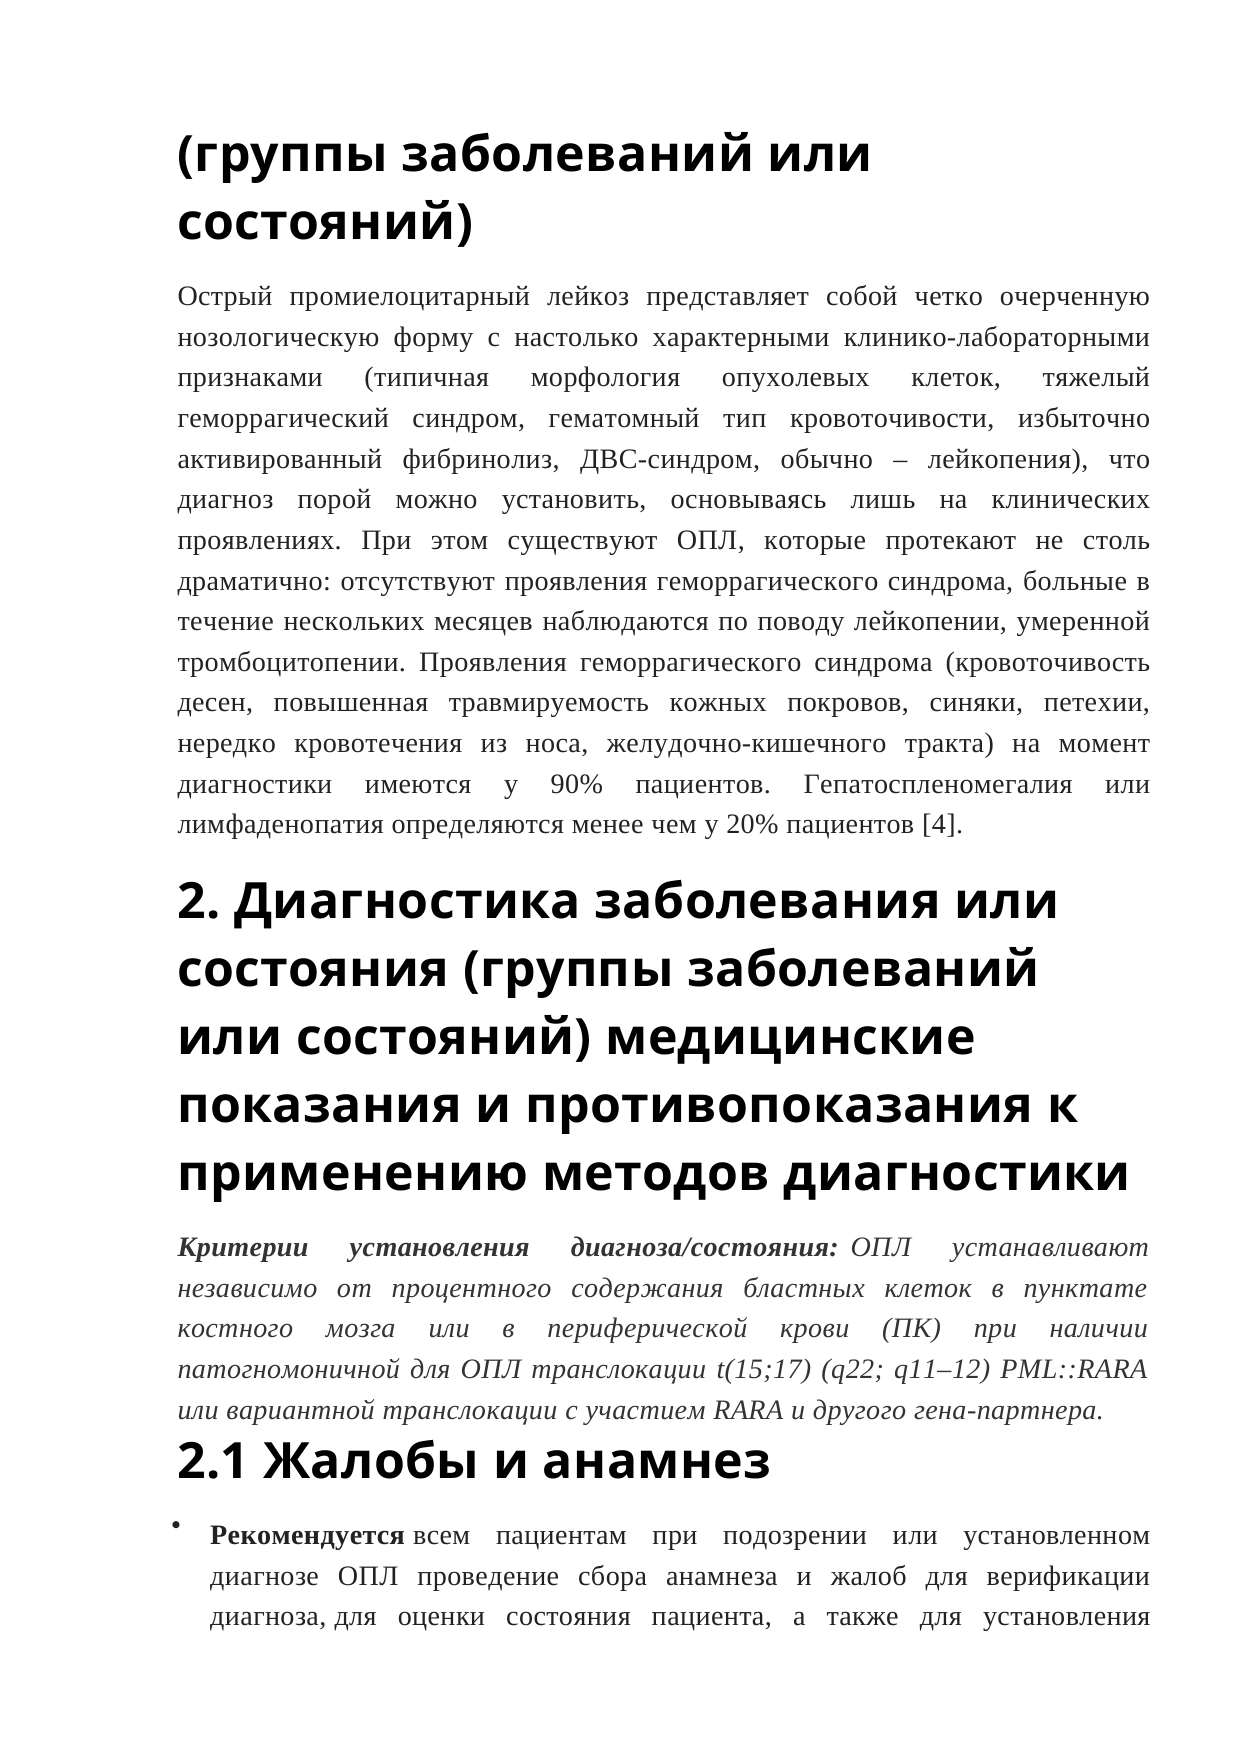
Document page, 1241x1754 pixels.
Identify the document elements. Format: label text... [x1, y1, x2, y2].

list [172, 1510, 1152, 1632]
text 2. Диагностика заболевания или состояния (группы заболеваний или состояний) медицинские показания и противопоказания к применению методов диагностики [177, 865, 1152, 1205]
text Острый промиелоцитарный лейкоз представляет собой четко очерченную нозологическую форму с настолько характерными клинико-лабораторными признаками (типичная морфология опухолевых клеток, тяжелый геморрагический синдром, гематомный тип кровоточивости, избыточно активированный фибринолиз, ДВС-синдром, обычно – лейкопения), что диагноз порой можно установить, основываясь лишь на клинических проявлениях. При этом существуют ОПЛ, которые протекают не столь драматично: отсутствуют проявления геморрагического синдрома, больные в течение нескольких месяцев наблюдаются по поводу лейкопении, умеренной тромбоцитопении. Проявления геморрагического синдрома (кровоточивость десен, повышенная травмируемость кожных покровов, синяки, петехии, нередко кровотечения из носа, желудочно-кишечного тракта) на момент диагностики имеются у 90% пациентов. Гепатоспленомегалия или лимфаденопатия определяются менее чем у 20% пациентов [4]. [177, 271, 1152, 840]
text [177, 118, 1152, 254]
text Критерии установления диагноза/состояния: ОПЛ устанавливают независимо от процентного содержания бластных клеток в пунктате костного мозга или в периферической крови (ПК) при наличии патогномоничной для ОПЛ транслокации t(15;17) (q22; q11‒12) PML::RARА или вариантной транслокации с участием RARA и другого гена-партнера. [177, 1222, 1152, 1425]
text 2.1 Жалобы и анамнез [177, 1425, 1152, 1493]
